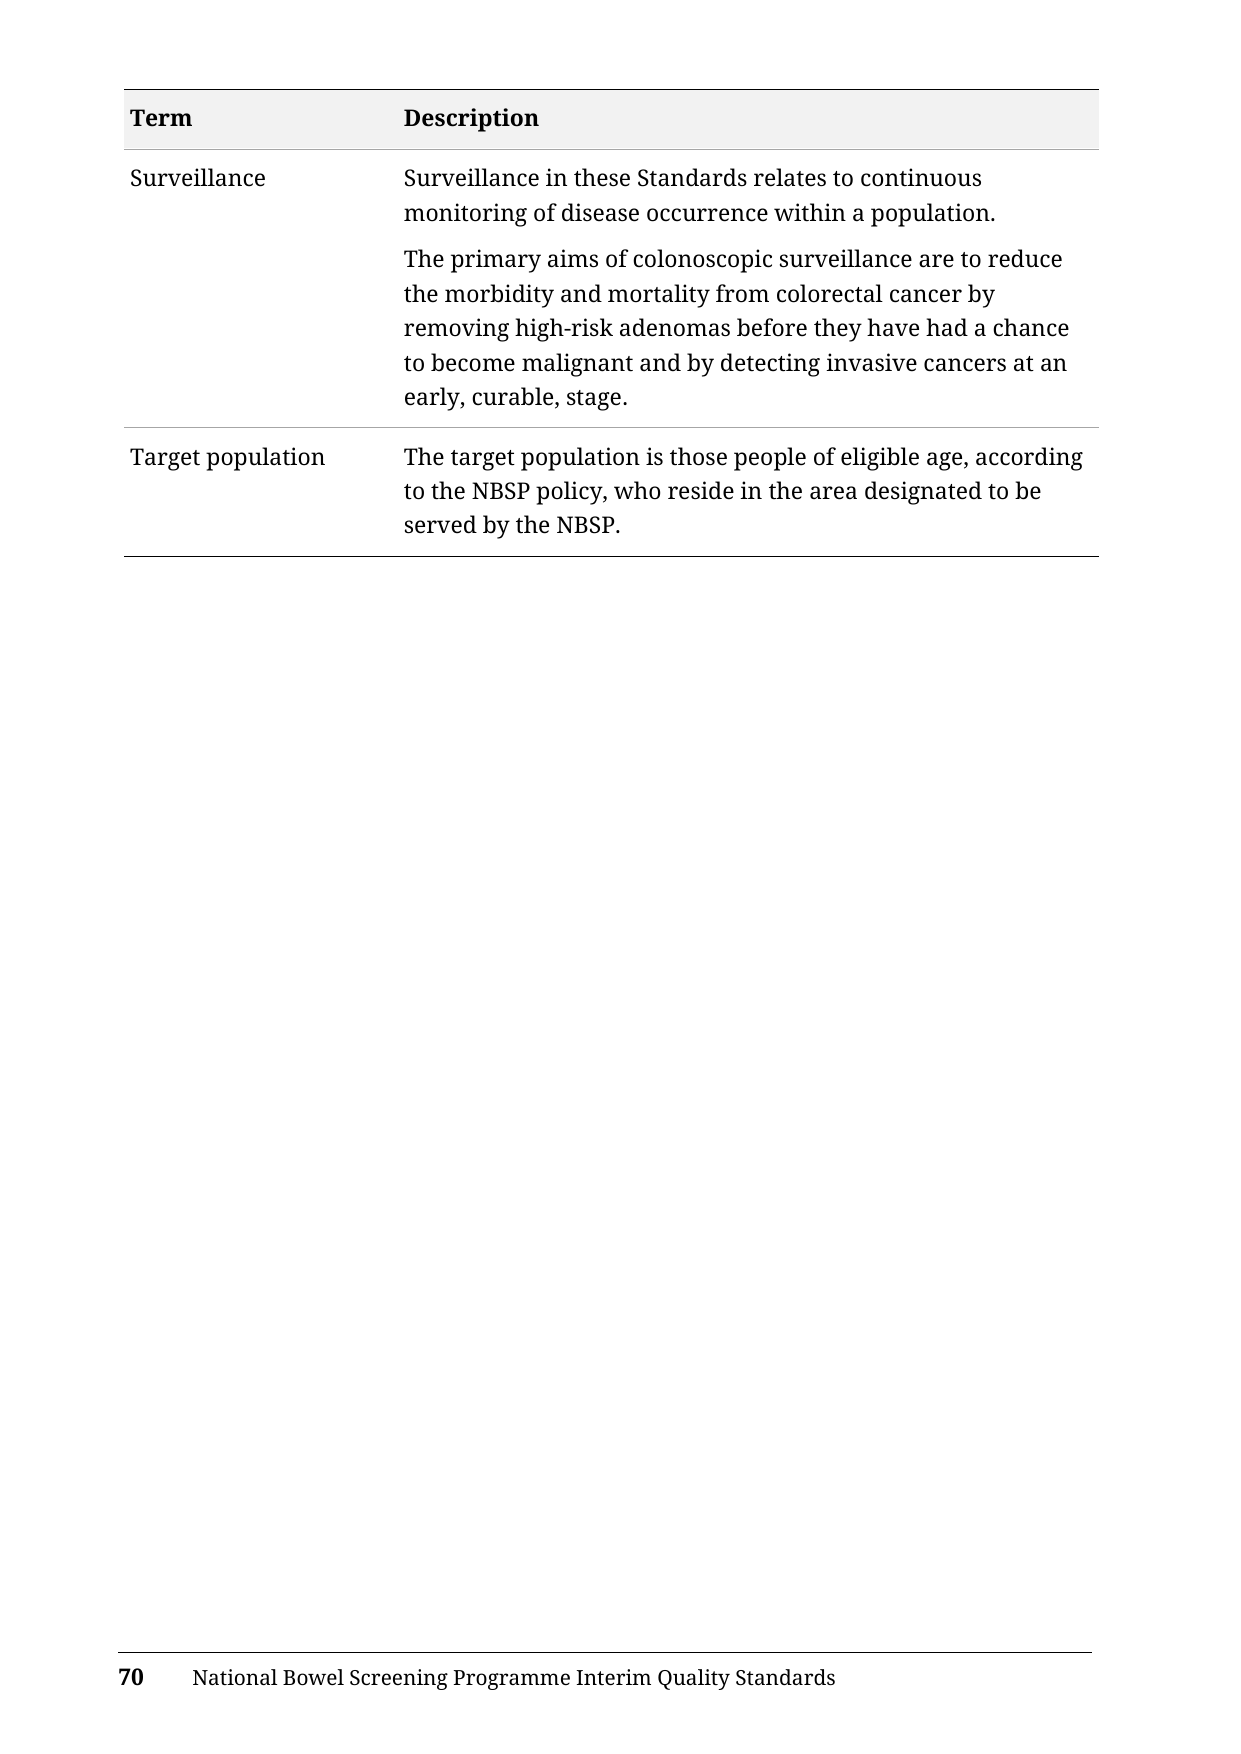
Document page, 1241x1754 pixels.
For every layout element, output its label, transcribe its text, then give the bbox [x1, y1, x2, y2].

table_header Description [398, 90, 1099, 148]
table_cell Surveillance in these Standards relates to continuous monitoring of disease occurrence within a population. The primary aims of colonoscopic surveillance are to reduce the morbidity and mortality from colorectal cancer by removing high-risk adenomas before they have had a chance to become malignant and by detecting invasive cancers at an early, curable, stage. [398, 150, 1099, 427]
table_cell The target population is those people of eligible age, according to the NBSP policy, who reside in the area designated to be served by the NBSP. [398, 428, 1099, 556]
table_cell Target population [124, 428, 398, 556]
table_cell Surveillance [124, 150, 398, 427]
table_header Term [124, 90, 398, 148]
